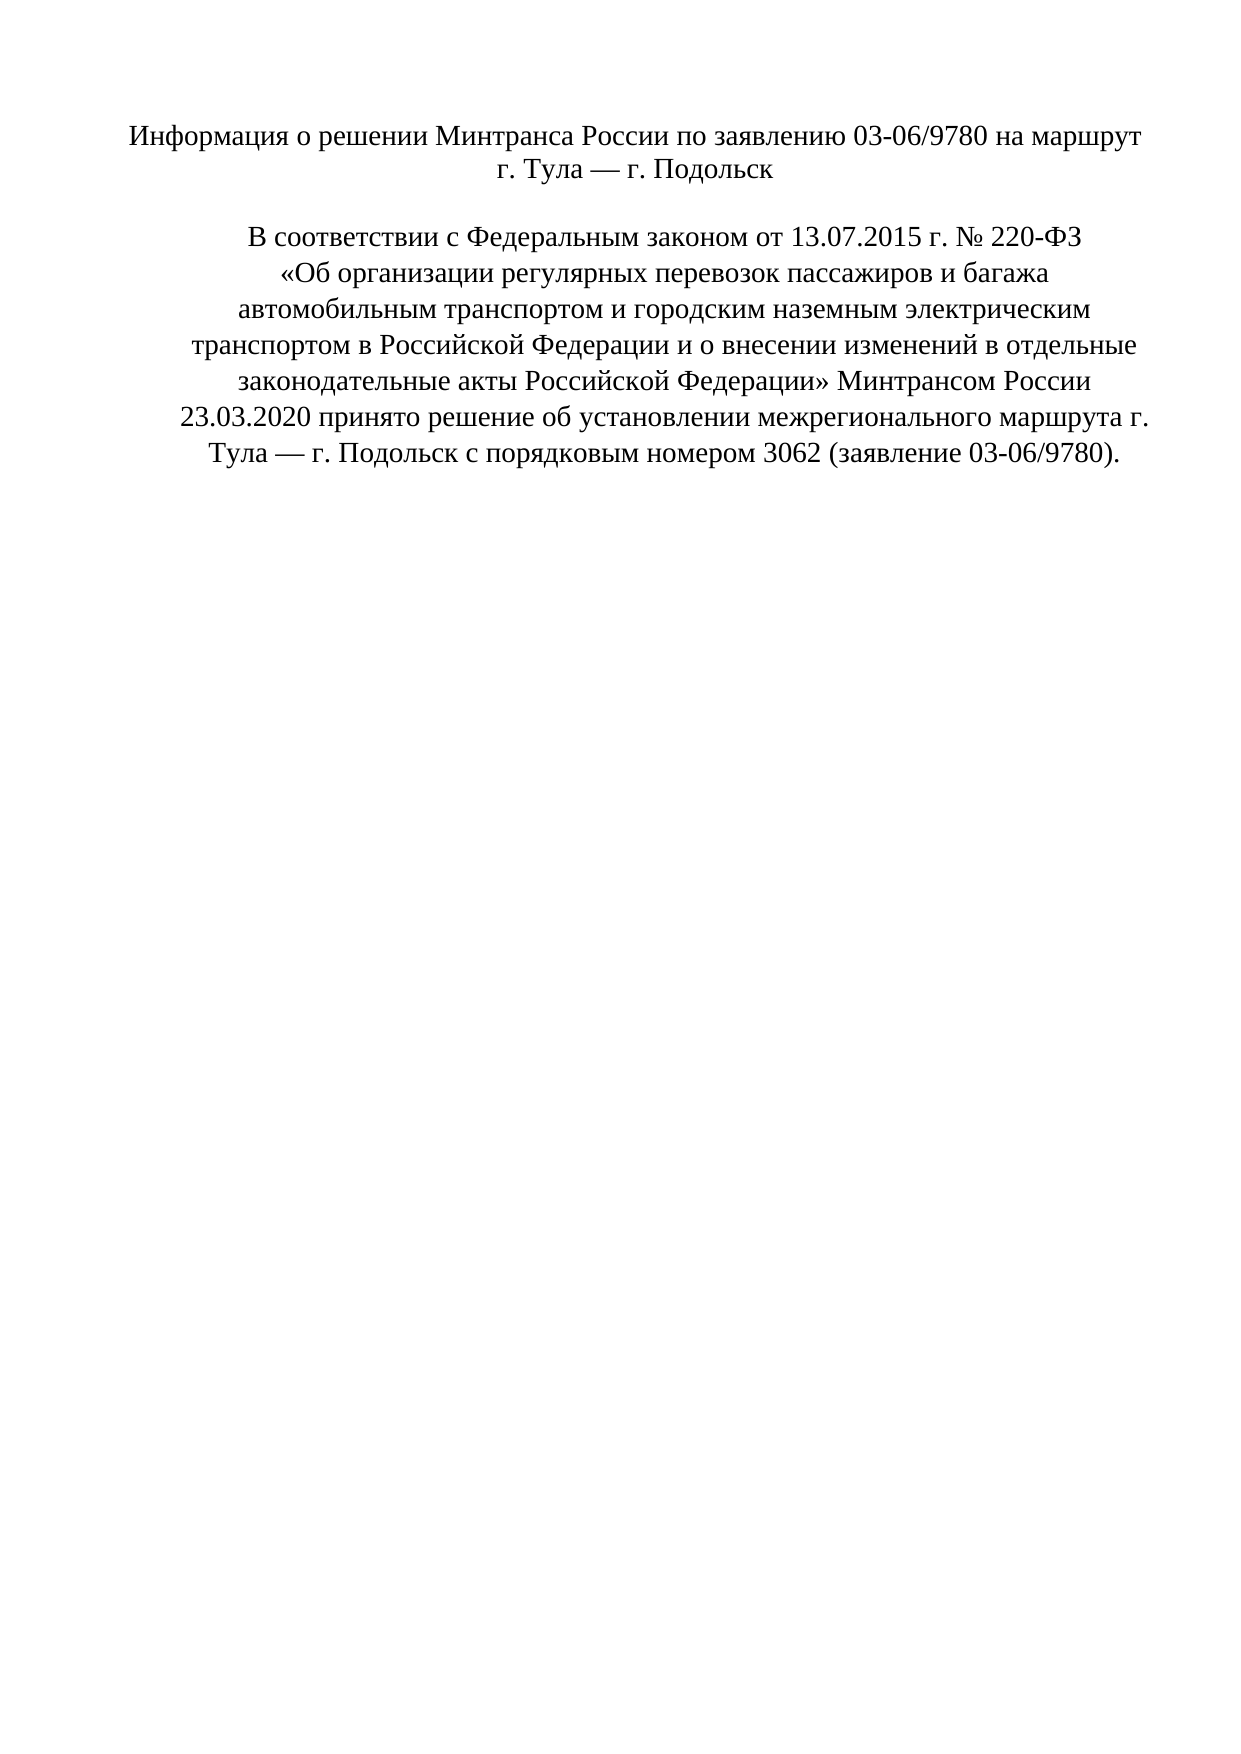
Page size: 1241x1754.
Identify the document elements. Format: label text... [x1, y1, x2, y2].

text В соответствии с Федеральным законом от 13.07.2015 г. № 220-ФЗ «Об организации регулярных перевозок пассажиров и багажа автомобильным транспортом и городским наземным электрическим транспортом в Российской Федерации и о внесении изменений в отдельные законодательные акты Российской Федерации» Минтрансом России 23.03.2020 принято решение об установлении межрегионального маршрута г. Тула — г. Подольск с порядковым номером 3062 (заявление 03-06/9780). [177, 219, 1152, 469]
text Информация о решении Минтранса России по заявлению 03-06/9780 на маршрут г. Тула — г. Подольск [118, 118, 1152, 185]
